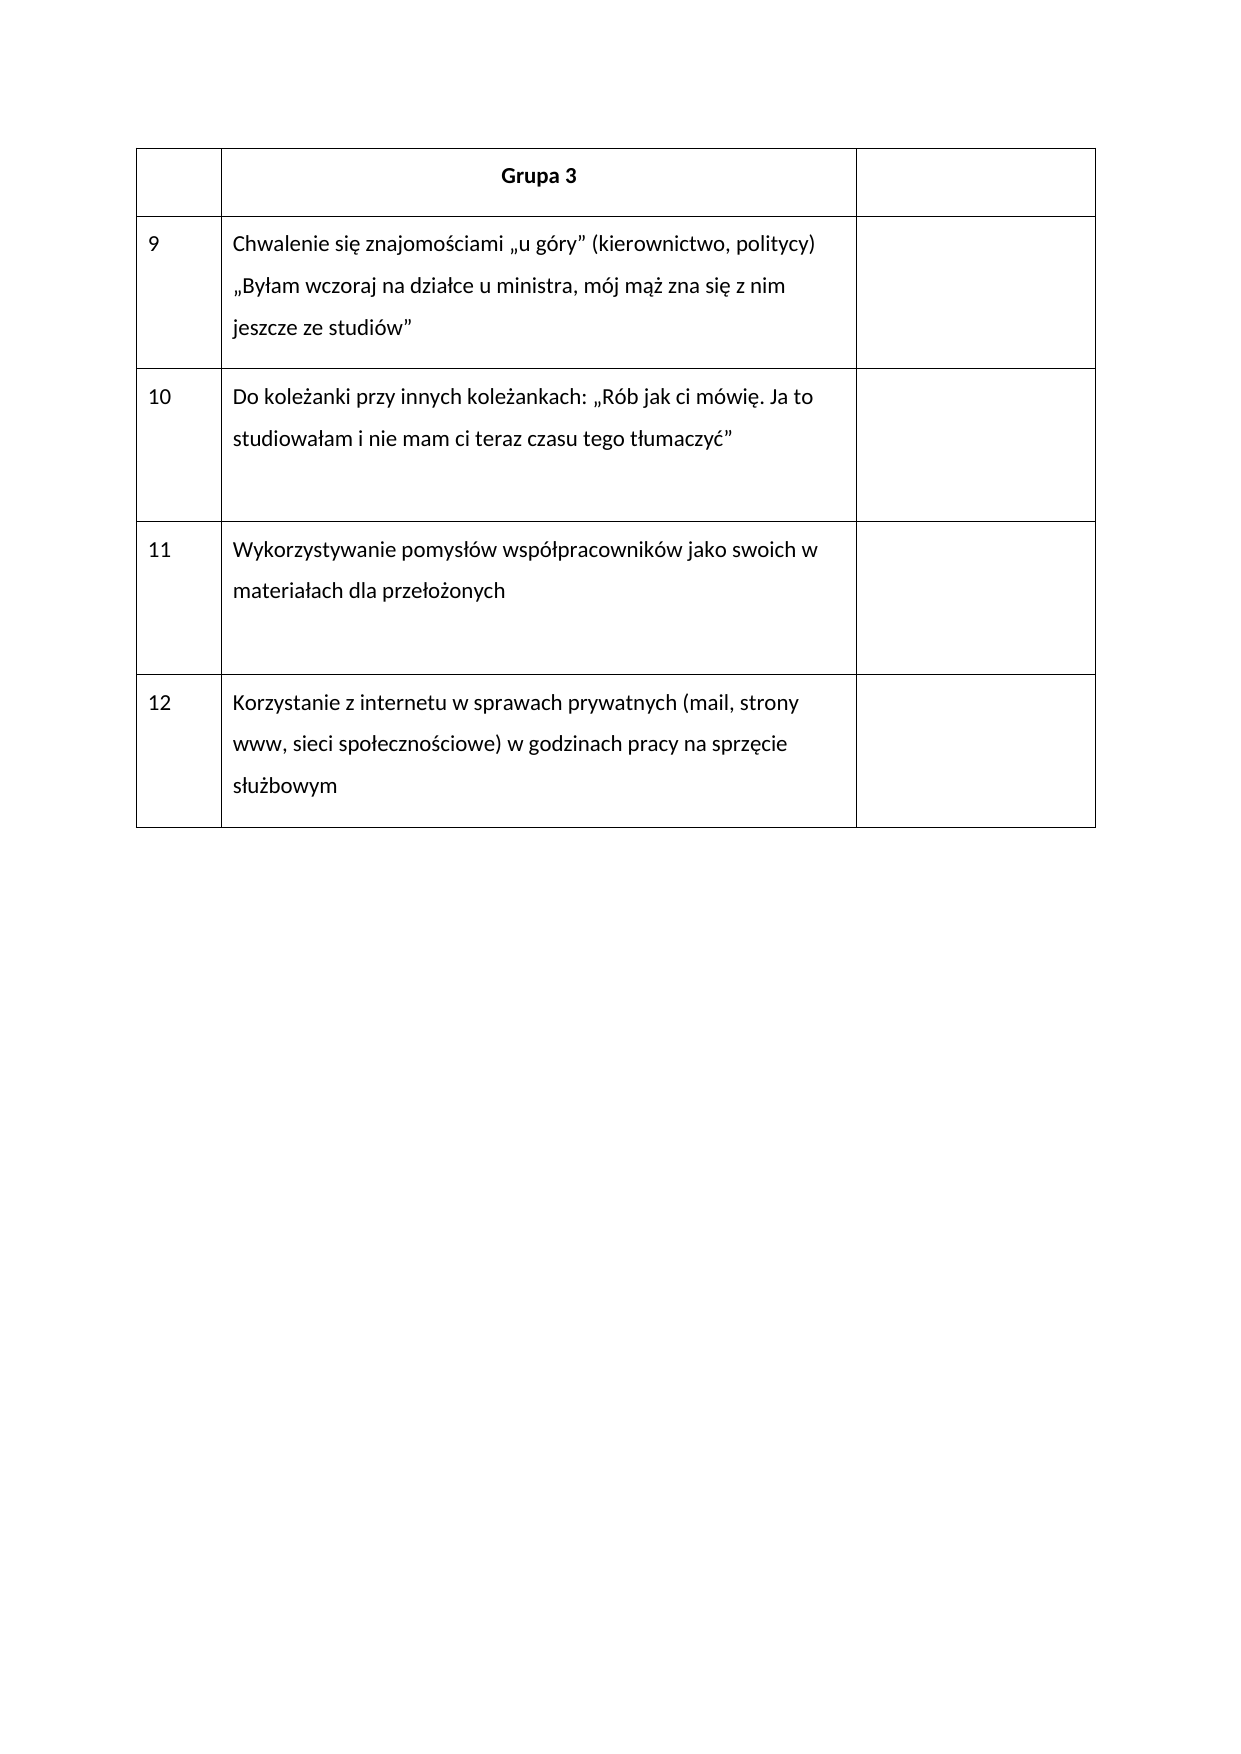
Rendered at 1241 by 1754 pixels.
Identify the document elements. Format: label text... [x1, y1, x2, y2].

table_cell Chwalenie się znajomościami „u góry” (kierownictwo, politycy) „Byłam wczoraj na działce u ministra, mój mąż zna się z nim jeszcze ze studiów” [222, 217, 856, 368]
table_cell 12 [137, 675, 221, 827]
table_cell [857, 369, 1095, 521]
table_cell Korzystanie z internetu w sprawach prywatnych (mail, strony www, sieci społecznościowe) w godzinach pracy na sprzęcie służbowym [222, 675, 856, 827]
table_cell [857, 217, 1095, 368]
table_header [137, 149, 221, 216]
table_header Grupa 3 [222, 149, 856, 216]
table_cell 9 [137, 217, 221, 368]
table_cell [857, 675, 1095, 827]
table_cell [857, 522, 1095, 674]
table_cell 10 [137, 369, 221, 521]
table_header [857, 149, 1095, 216]
table_cell 11 [137, 522, 221, 674]
table_cell Wykorzystywanie pomysłów współpracowników jako swoich w materiałach dla przełożonych [222, 522, 856, 674]
table_cell Do koleżanki przy innych koleżankach: „Rób jak ci mówię. Ja to studiowałam i nie mam ci teraz czasu tego tłumaczyć” [222, 369, 856, 521]
